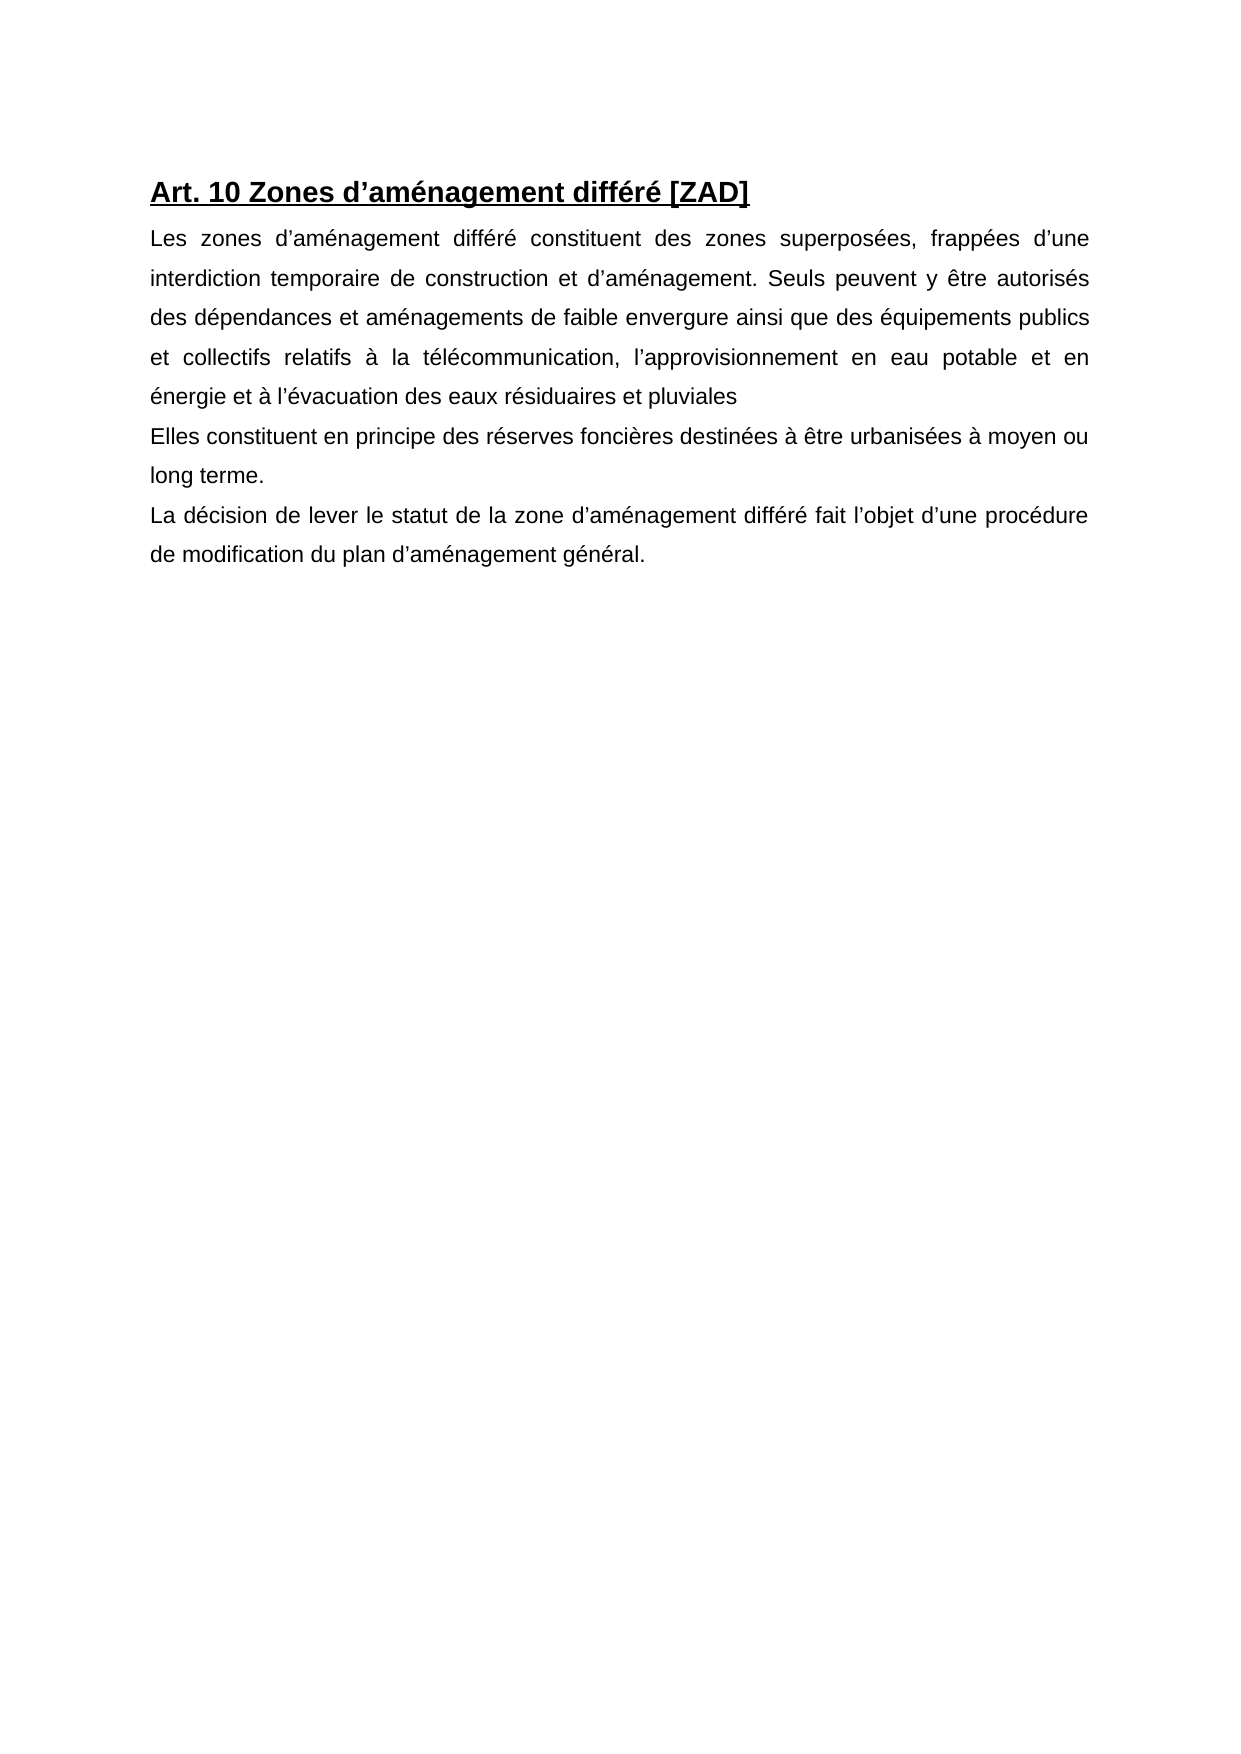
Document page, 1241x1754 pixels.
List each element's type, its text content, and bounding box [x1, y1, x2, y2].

text Les zones d’aménagement différé constituent des zones superposées, frappées d’une interdiction temporaire de construction et d’aménagement. Seuls peuvent y être autorisés des dépendances et aménagements de faible envergure ainsi que des équipements publics et collectifs relatifs à la télécommunication, l’approvisionnement en eau potable et en énergie et à l’évacuation des eaux résiduaires et pluviales [150, 225, 1090, 409]
text La décision de lever le statut de la zone d’aménagement différé fait l’objet d’une procédure de modification du plan d’aménagement général. [150, 502, 1090, 567]
text Elles constituent en principe des réserves foncières destinées à être urbanisées à moyen ou long terme. [150, 423, 1090, 488]
subtitle Art. 10 Zones d’aménagement différé [ZAD] [150, 175, 1090, 208]
